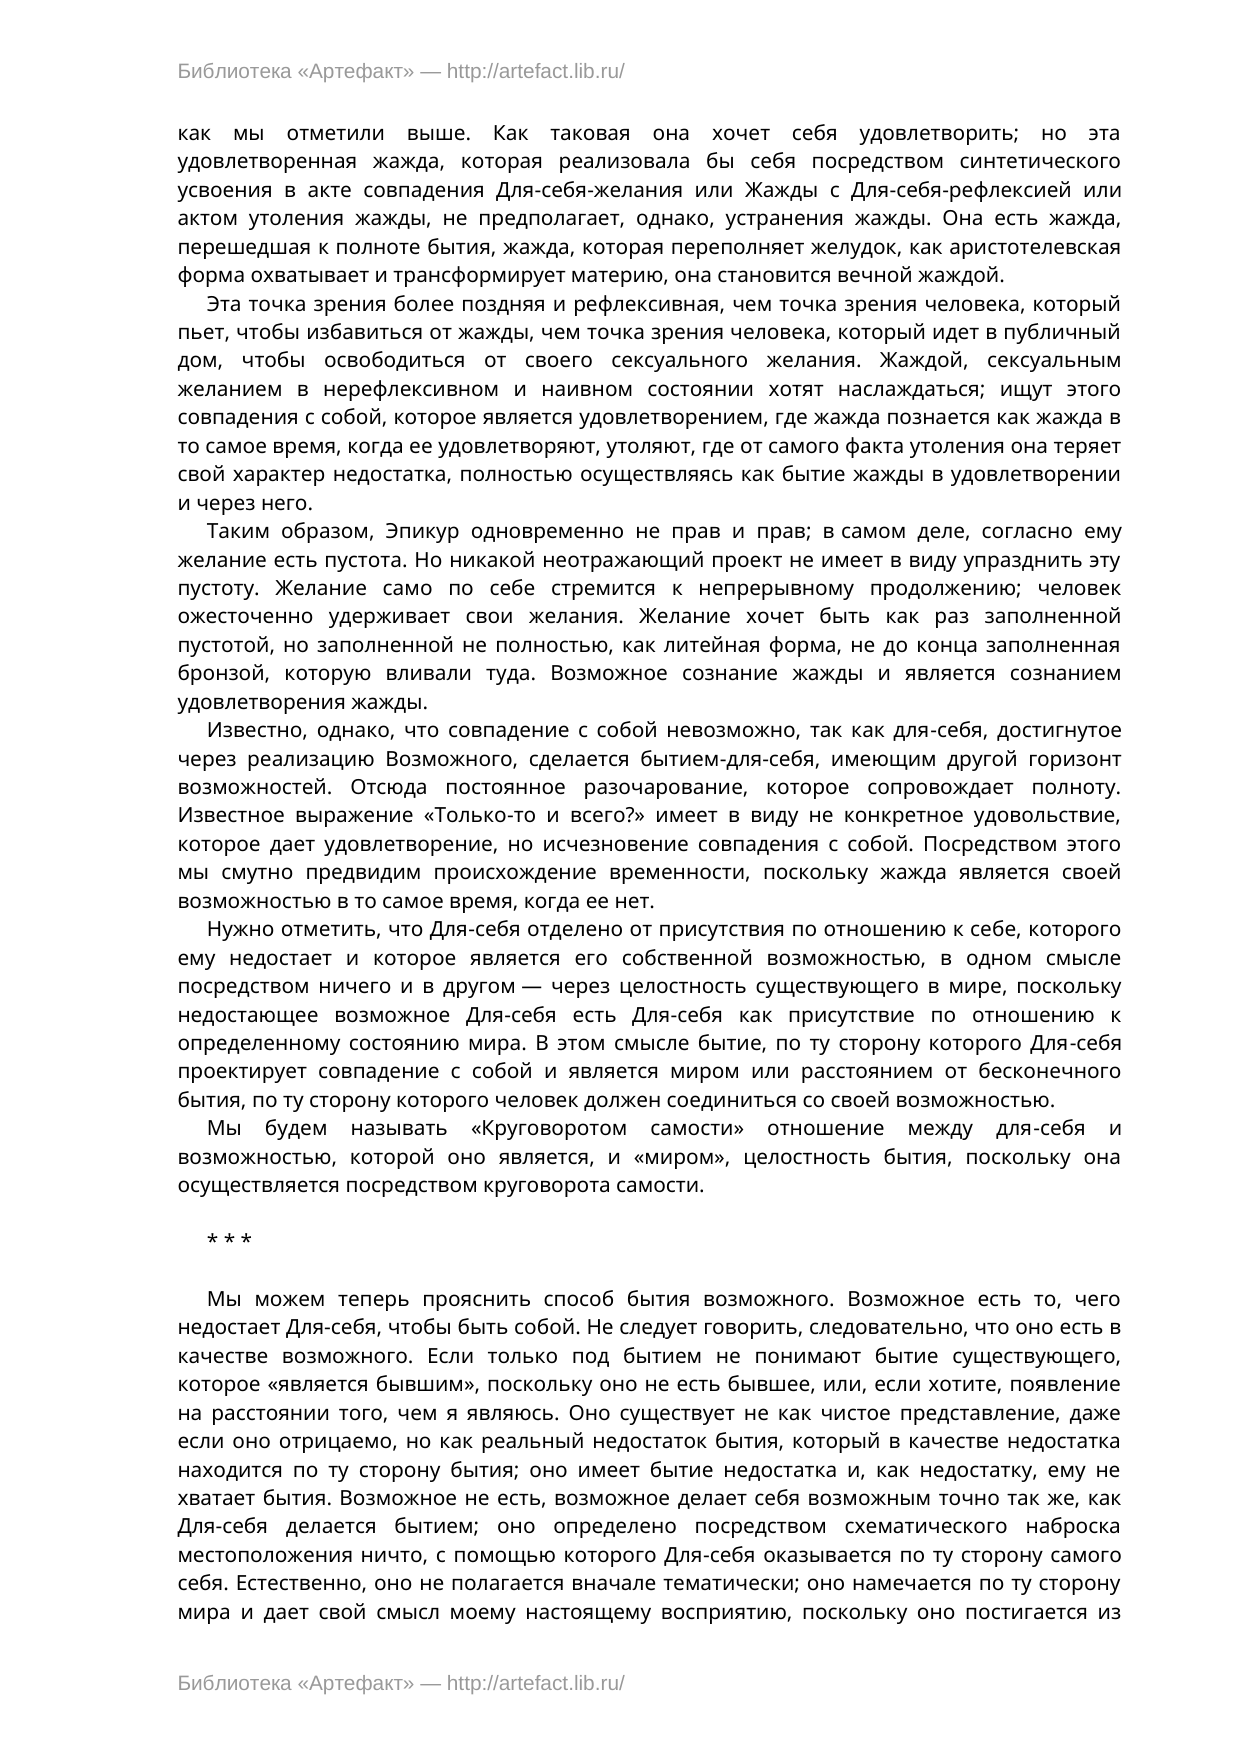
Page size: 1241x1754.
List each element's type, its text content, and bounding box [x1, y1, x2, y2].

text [177, 1284, 1122, 1625]
text Мы будем называть «Круговоротом самости» отношение между для-себя и возможностью, которой оно является, и «миром», целостность бытия, поскольку она осуществляется посредством круговорота самости. [177, 1113, 1122, 1199]
text Таким образом, Эпикур одновременно не прав и прав; в самом деле, согласно ему желание есть пустота. Но никакой неотражающий проект не имеет в виду упразднить эту пустоту. Желание само по себе стремится к непрерывному продолжению; человек ожесточенно удерживает свои желания. Желание хочет быть как раз заполненной пустотой, но заполненной не полностью, как литейная форма, не до конца заполненная бронзой, которую вливали туда. Возможное сознание жажды и является сознанием удовлетворения жажды. [177, 516, 1122, 715]
text Эта точка зрения более поздняя и рефлексивная, чем точка зрения человека, который пьет, чтобы избавиться от жажды, чем точка зрения человека, который идет в публичный дом, чтобы освободиться от своего сексуального желания. Жаждой, сексуальным желанием в нерефлексивном и наивном состоянии хотят наслаждаться; ищут этого совпадения с собой, которое является удовлетворением, где жажда познается как жажда в то самое время, когда ее удовлетворяют, утоляют, где от самого факта утоления она теряет свой характер недостатка, полностью осуществляясь как бытие жажды в удовлетворении и через него. [177, 289, 1122, 516]
text Нужно отметить, что Для-себя отделено от присутствия по отношению к себе, которого ему недостает и которое является его собственной возможностью, в одном смысле посредством ничего и в другом — через целостность существующего в мире, поскольку недостающее возможное Для-себя есть Для-себя как присутствие по отношению к определенному состоянию мира. В этом смысле бытие, по ту сторону которого Для-себя проектирует совпадение с собой и является миром или расстоянием от бесконечного бытия, по ту сторону которого человек должен соединиться со своей возможностью. [177, 914, 1122, 1113]
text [177, 118, 1122, 289]
subtitle * * * [177, 1227, 1122, 1256]
text Известно, однако, что совпадение с собой невозможно, так как для-себя, достигнутое через реализацию Возможного, сделается бытием-для-себя, имеющим другой горизонт возможностей. Отсюда постоянное разочарование, которое сопровождает полноту. Известное выражение «Только-то и всего?» имеет в виду не конкретное удовольствие, которое дает удовлетворение, но исчезновение совпадения с собой. Посредством этого мы смутно предвидим происхождение временности, поскольку жажда является своей возможностью в то самое время, когда ее нет. [177, 715, 1122, 914]
